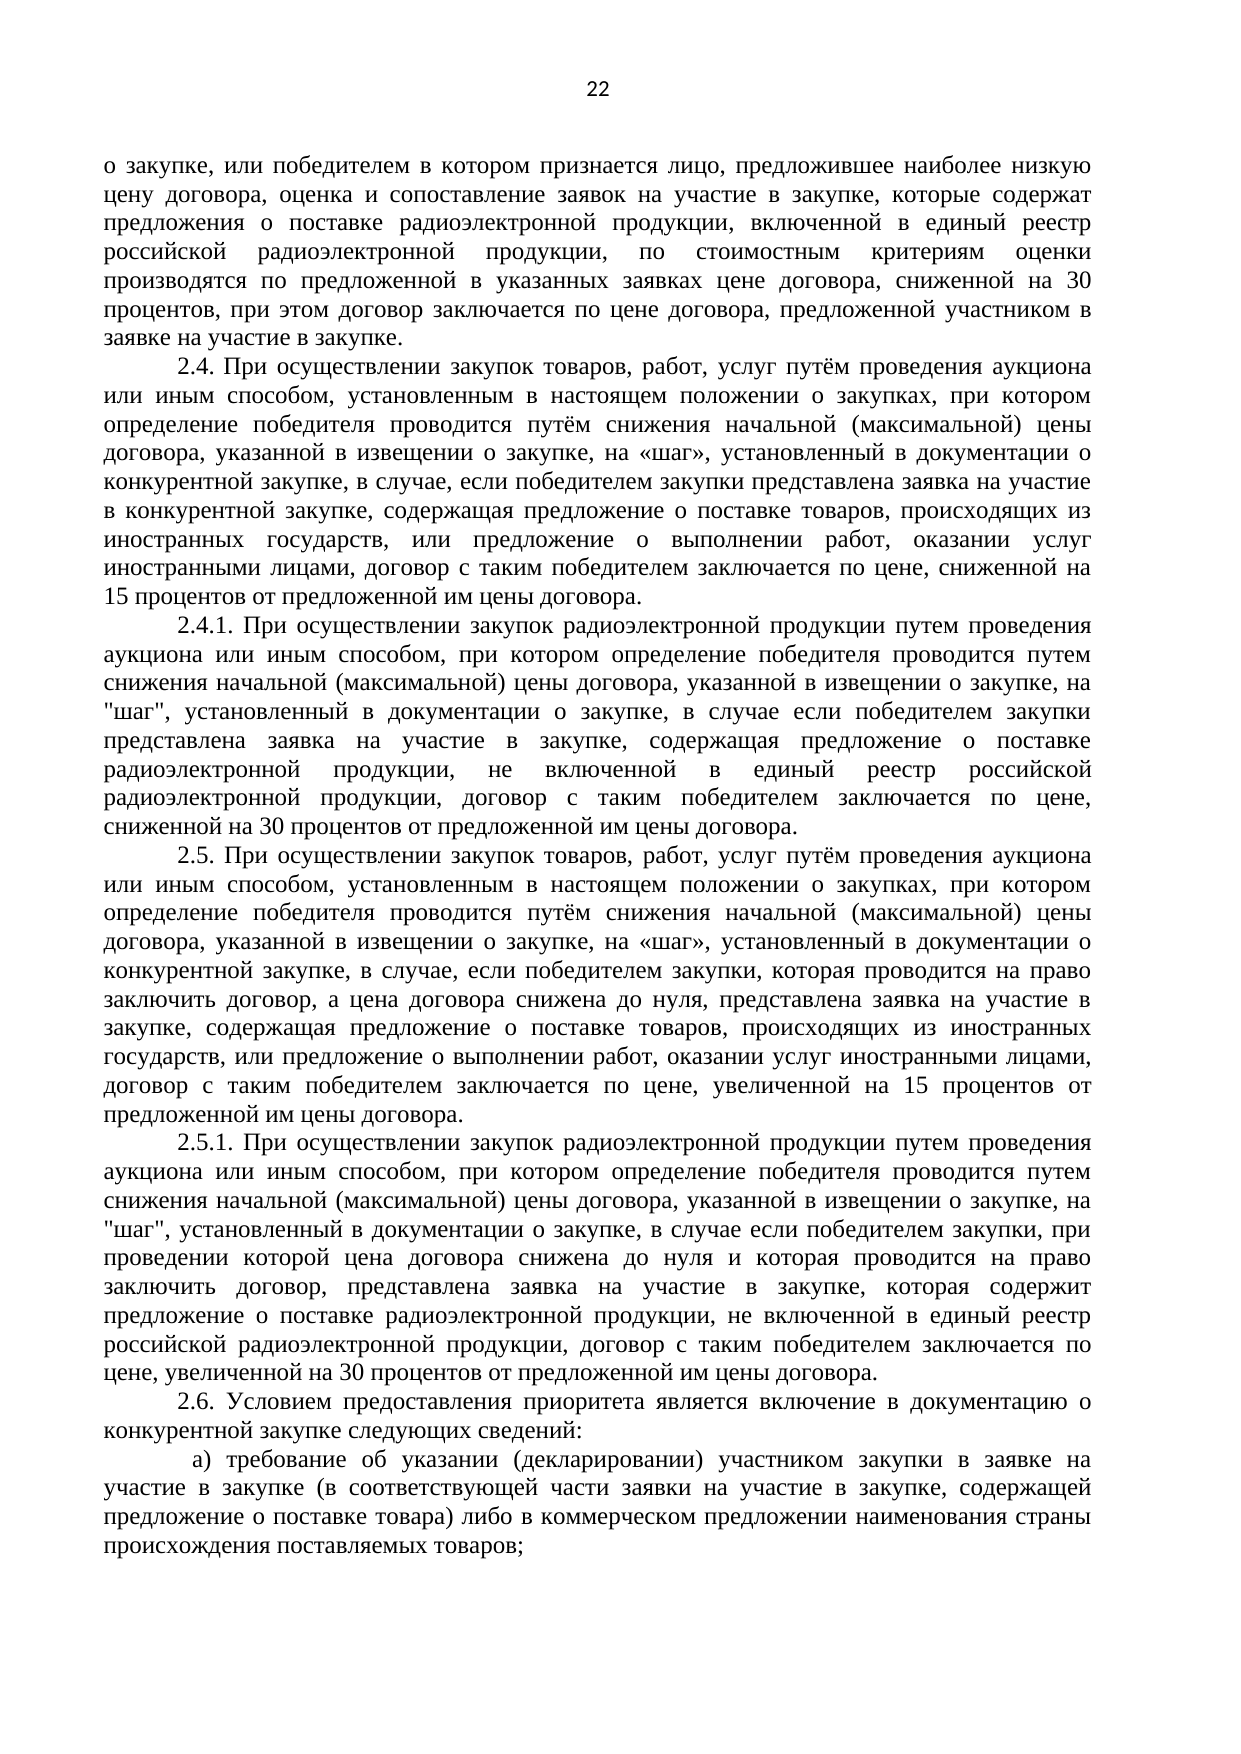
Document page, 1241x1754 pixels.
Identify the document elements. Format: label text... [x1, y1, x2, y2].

text 2.4.1. При осуществлении закупок радиоэлектронной продукции путем проведения аукциона или иным способом, при котором определение победителя проводится путем снижения начальной (максимальной) цены договора, указанной в извещении о закупке, на "шаг", установленный в документации о закупке, в случае если победителем закупки представлена заявка на участие в закупке, содержащая предложение о поставке радиоэлектронной продукции, не включенной в единый реестр российской радиоэлектронной продукции, договор с таким победителем заключается по цене, сниженной на 30 процентов от предложенной им цены договора. [103, 610, 1092, 840]
text 2.6. Условием предоставления приоритета является включение в документацию о конкурентной закупке следующих сведений: [103, 1386, 1092, 1444]
text 2.5. При осуществлении закупок товаров, работ, услуг путём проведения аукциона или иным способом, установленным в настоящем положении о закупках, при котором определение победителя проводится путём снижения начальной (максимальной) цены договора, указанной в извещении о закупке, на «шаг», установленный в документации о конкурентной закупке, в случае, если победителем закупки, которая проводится на право заключить договор, а цена договора снижена до нуля, представлена заявка на участие в закупке, содержащая предложение о поставке товаров, происходящих из иностранных государств, или предложение о выполнении работ, оказании услуг иностранными лицами, договор с таким победителем заключается по цене, увеличенной на 15 процентов от предложенной им цены договора. [103, 840, 1092, 1127]
text 2.5.1. При осуществлении закупок радиоэлектронной продукции путем проведения аукциона или иным способом, при котором определение победителя проводится путем снижения начальной (максимальной) цены договора, указанной в извещении о закупке, на "шаг", установленный в документации о закупке, в случае если победителем закупки, при проведении которой цена договора снижена до нуля и которая проводится на право заключить договор, представлена заявка на участие в закупке, которая содержит предложение о поставке радиоэлектронной продукции, не включенной в единый реестр российской радиоэлектронной продукции, договор с таким победителем заключается по цене, увеличенной на 30 процентов от предложенной им цены договора. [103, 1127, 1092, 1386]
text 2.4. При осуществлении закупок товаров, работ, услуг путём проведения аукциона или иным способом, установленным в настоящем положении о закупках, при котором определение победителя проводится путём снижения начальной (максимальной) цены договора, указанной в извещении о закупке, на «шаг», установленный в документации о конкурентной закупке, в случае, если победителем закупки представлена заявка на участие в конкурентной закупке, содержащая предложение о поставке товаров, происходящих из иностранных государств, или предложение о выполнении работ, оказании услуг иностранными лицами, договор с таким победителем заключается по цене, сниженной на 15 процентов от предложенной им цены договора. [103, 351, 1092, 610]
text а) требование об указании (декларировании) участником закупки в заявке на участие в закупке (в соответствующей части заявки на участие в закупке, содержащей предложение о поставке товара) либо в коммерческом предложении наименования страны происхождения поставляемых товаров; [103, 1444, 1092, 1559]
